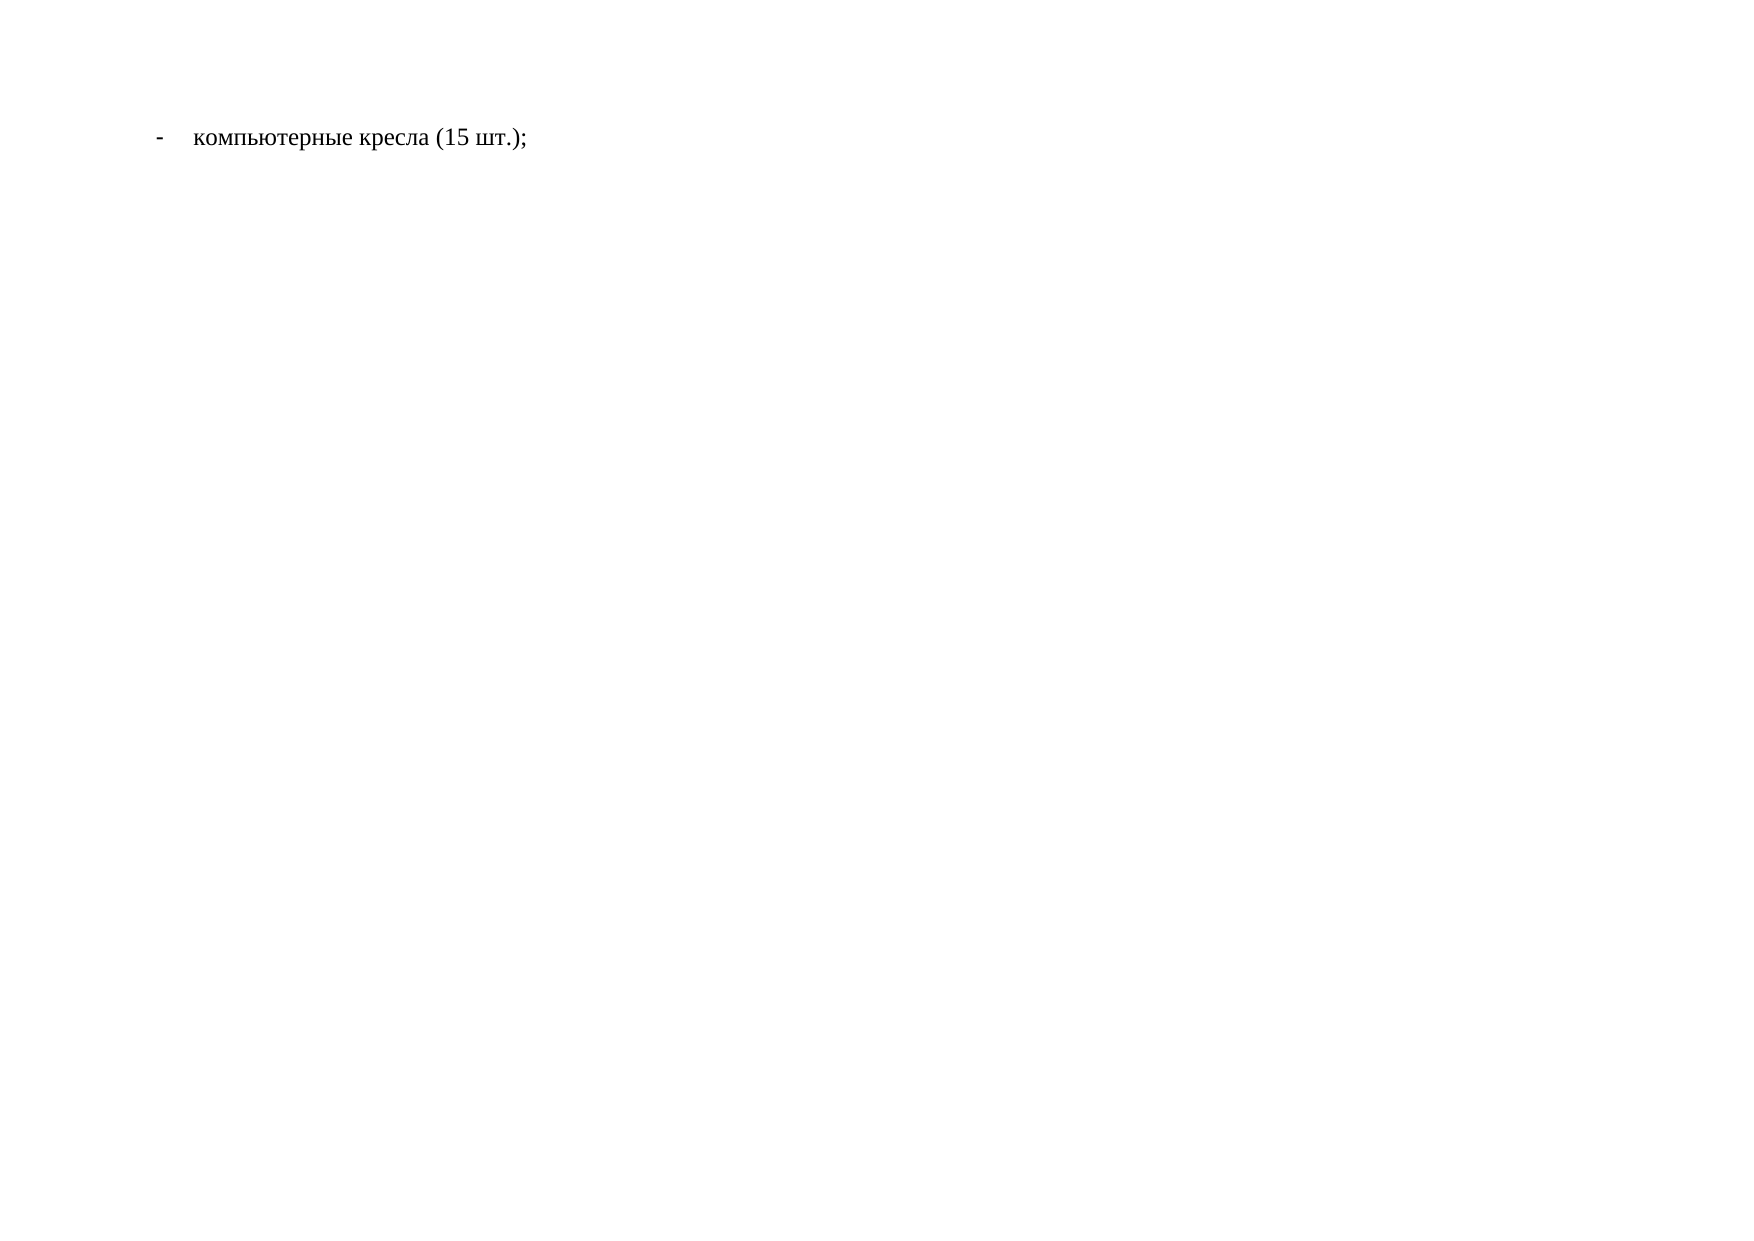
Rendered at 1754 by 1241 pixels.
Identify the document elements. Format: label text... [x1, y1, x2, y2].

list компьютерные кресла (15 шт.); [156, 118, 1636, 152]
